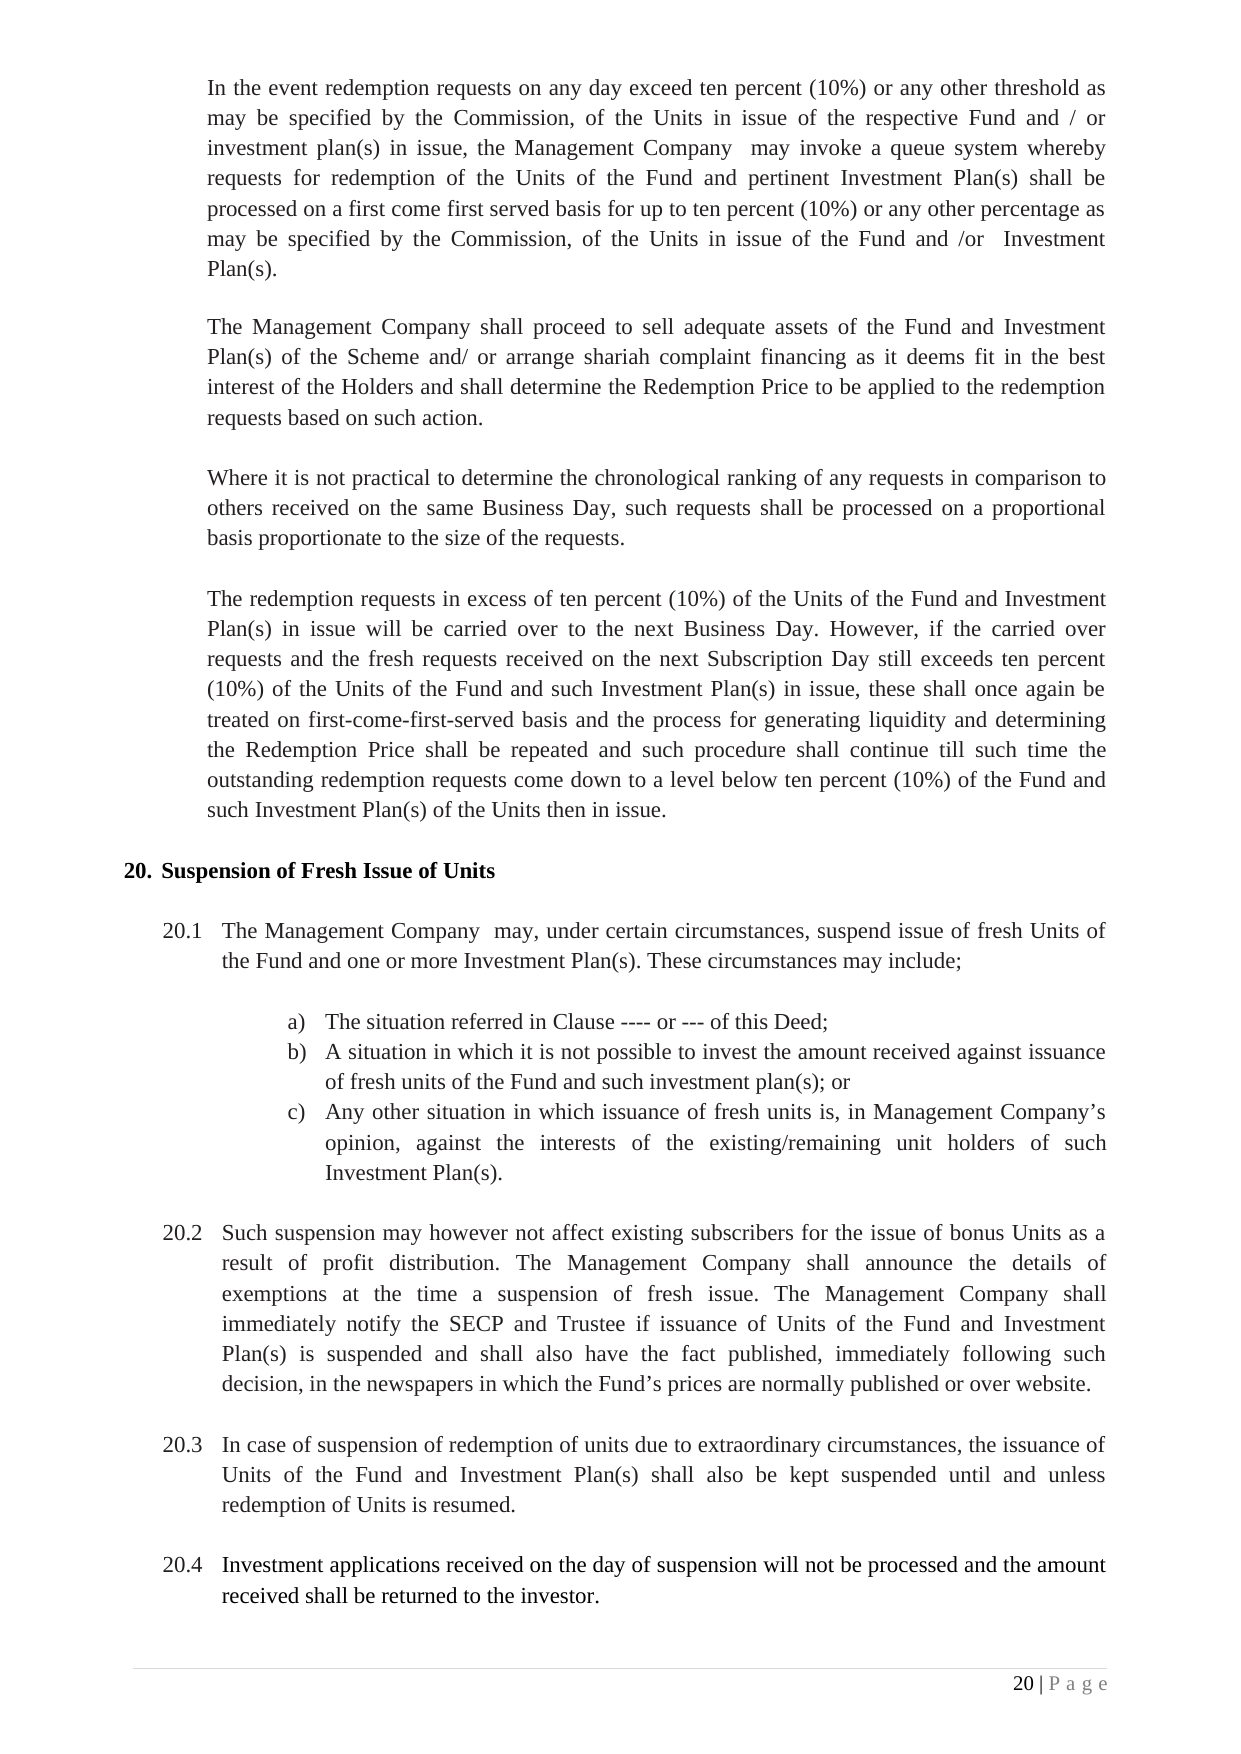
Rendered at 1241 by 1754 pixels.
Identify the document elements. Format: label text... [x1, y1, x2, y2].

subtitle Suspension of Fresh Issue of Units [123, 857, 1107, 883]
list The situation referred in Clause ---- or --- of this Deed; [287, 1008, 1107, 1034]
text The Management Company shall proceed to sell adequate assets of the Fund and Investment Plan(s) of the Scheme and/ or arrange shariah complaint financing as it deems fit in the best interest of the Holders and shall determine the Redemption Price to be applied to the redemption requests based on such action. [207, 313, 1107, 430]
list In case of suspension of redemption of units due to extraordinary circumstances, the issuance of Units of the Fund and Investment Plan(s) shall also be kept suspended until and unless redemption of Units is resumed. [162, 1431, 1107, 1517]
list The Management Company may, under certain circumstances, suspend issue of fresh Units of the Fund and one or more Investment Plan(s). These circumstances may include; [162, 917, 1107, 974]
list Such suspension may however not affect existing subscribers for the issue of bonus Units as a result of profit distribution. The Management Company shall announce the details of exemptions at the time a suspension of fresh issue. The Management Company shall immediately notify the SECP and Trustee if issuance of Units of the Fund and Investment Plan(s) is suspended and shall also have the fact published, immediately following such decision, in the newspapers in which the Fund’s prices are normally published or over website. [162, 1219, 1107, 1397]
list Any other situation in which issuance of fresh units is, in Management Company’s opinion, against the interests of the existing/remaining unit holders of such Investment Plan(s). [287, 1098, 1107, 1185]
list A situation in which it is not possible to invest the amount received against issuance of fresh units of the Fund and such investment plan(s); or [287, 1038, 1107, 1094]
text In the event redemption requests on any day exceed ten percent (10%) or any other threshold as may be specified by the Commission, of the Units in issue of the respective Fund and / or investment plan(s) in issue, the Management Company may invoke a queue system whereby requests for redemption of the Units of the Fund and pertinent Investment Plan(s) shall be processed on a first come first served basis for up to ten percent (10%) or any other percentage as may be specified by the Commission, of the Units in issue of the Fund and /or Investment Plan(s). [207, 74, 1107, 281]
text Where it is not practical to determine the chronological ranking of any requests in comparison to others received on the same Business Day, such requests shall be processed on a proportional basis proportionate to the size of the requests. [207, 464, 1107, 551]
list Investment applications received on the day of suspension will not be processed and the amount received shall be returned to the investor. [162, 1551, 1107, 1608]
text The redemption requests in excess of ten percent (10%) of the Units of the Fund and Investment Plan(s) in issue will be carried over to the next Business Day. However, if the carried over requests and the fresh requests received on the next Subscription Day still exceeds ten percent (10%) of the Units of the Fund and such Investment Plan(s) in issue, these shall once again be treated on first-come-first-served basis and the process for generating liquidity and determining the Redemption Price shall be repeated and such procedure shall continue till such time the outstanding redemption requests come down to a level below ten percent (10%) of the Fund and such Investment Plan(s) of the Units then in issue. [207, 585, 1107, 823]
